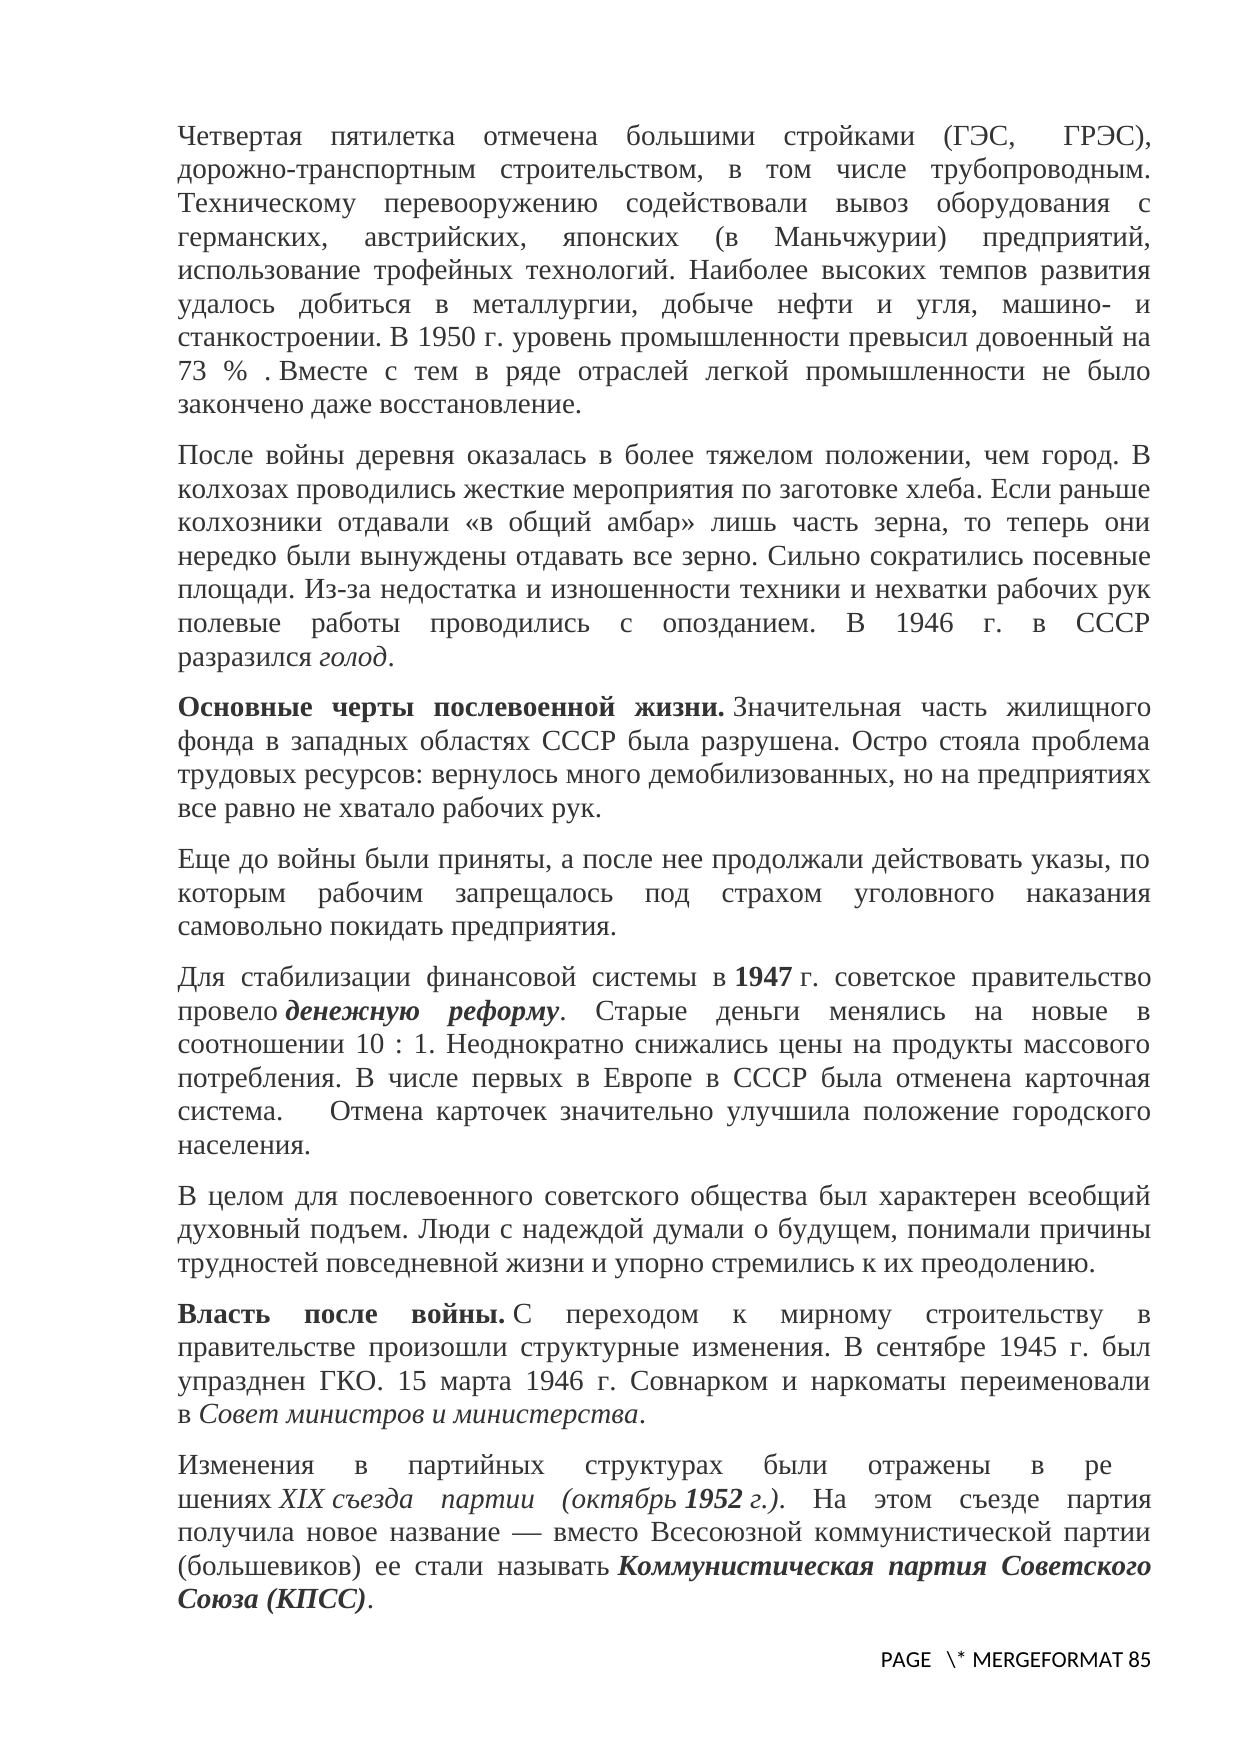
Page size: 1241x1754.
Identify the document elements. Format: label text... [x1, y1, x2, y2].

text Власть после войны. С переходом к мирному строительству в правительстве произошли структурные изменения. В сентябре 1945 г. был упразднен ГКО. 15 марта 1946 г. Совнарком и наркоматы переименовали в Совет министров и министерства. [177, 1296, 1152, 1430]
text Четвертая пятилетка отмечена большими стройками (ГЭС, ГРЭС), дорожно-транспортным строительством, в том числе трубопроводным. Техническому перевооружению содействовали вывоз оборудования с германских, австрийских, японских (в Маньчжурии) предприятий, использование трофейных технологий. Наиболее высоких темпов развития удалось добиться в металлургии, добыче нефти и угля, машино- и станкостроении. В 1950 г. уровень промышленности превысил довоенный на 73 % . Вместе с тем в ряде отраслей легкой промышленности не было закончено даже восстановление. [177, 118, 1152, 420]
text После войны деревня оказалась в более тяжелом положении, чем город. В колхозах проводились жесткие мероприятия по заготовке хлеба. Если раньше колхозники отдавали «в общий амбар» лишь часть зерна, то теперь они нередко были вынуждены отдавать все зерно. Сильно сократились посевные площади. Из-за недостатка и изношенности техники и нехватки рабочих рук полевые работы проводились с опозданием. В 1946 г. в СССР разразился голод. [177, 437, 1152, 672]
text Для стабилизации финансовой системы в 1947 г. советское правительство провело денежную реформу. Старые деньги менялись на новые в соотношении 10 : 1. Неоднократно снижались цены на продукты массового потребления. В числе первых в Европе в СССР была отменена карточная система. Отмена карточек значительно улучшила положение городского населения. [177, 959, 1152, 1160]
text Изменения в партийных структурах были отражены в решениях XIX съезда партии (октябрь 1952 г.). На этом съезде партия получила новое название — вместо Всесоюзной коммунистической партии (большевиков) ее стали называть Коммунистическая партия Советского Союза (КПСС). [177, 1447, 1152, 1615]
text В целом для послевоенного советского общества был характерен всеобщий духовный подъем. Люди с надеждой думали о будущем, понимали причины трудностей повседневной жизни и упорно стремились к их преодолению. [177, 1178, 1152, 1278]
text Еще до войны были приняты, а после нее продолжали действовать указы, по которым рабочим запрещалось под страхом уголовного наказания самовольно покидать предприятия. [177, 841, 1152, 942]
text Основные черты послевоенной жизни. Значительная часть жилищного фонда в западных областях СССР была разрушена. Остро стояла проблема трудовых ресурсов: вернулось много демобилизованных, но на предприятиях все равно не хватало рабочих рук. [177, 689, 1152, 824]
